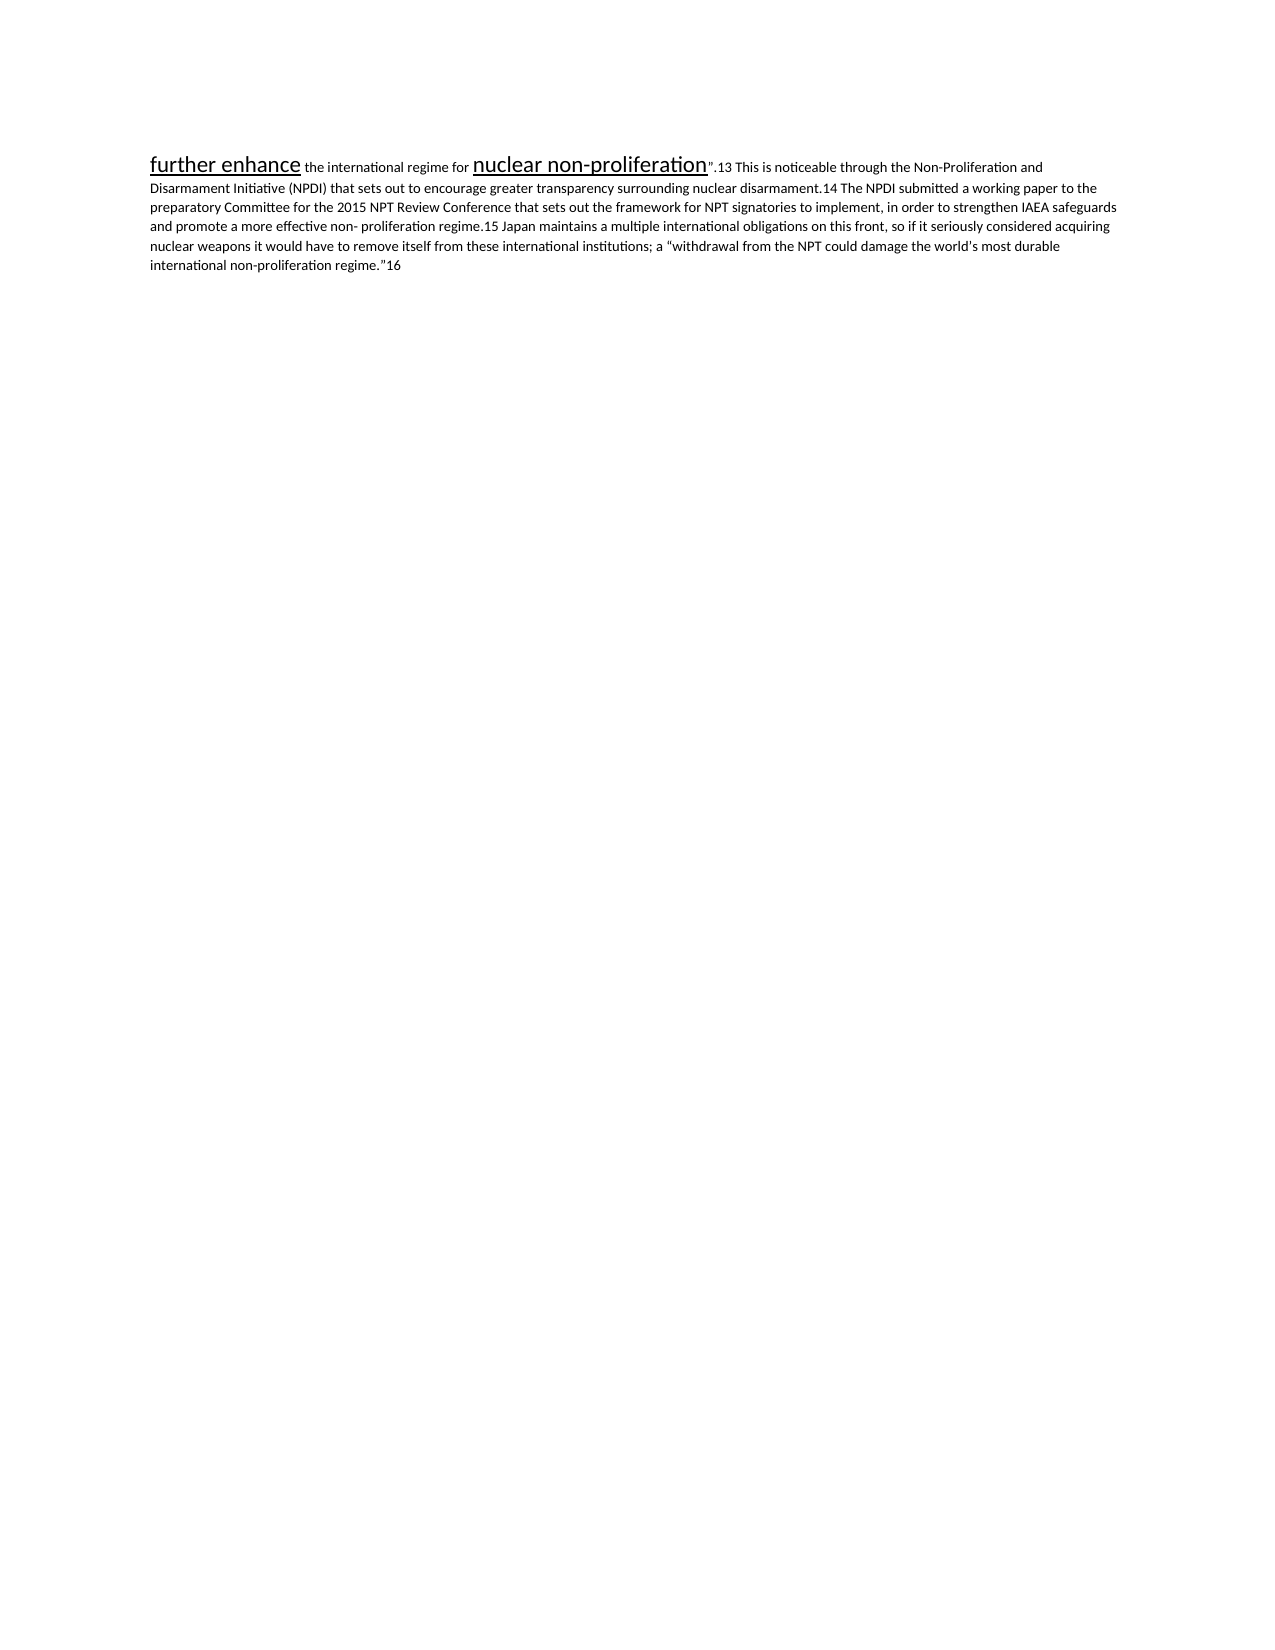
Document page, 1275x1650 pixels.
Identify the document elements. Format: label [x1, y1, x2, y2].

text [150, 150, 1125, 274]
